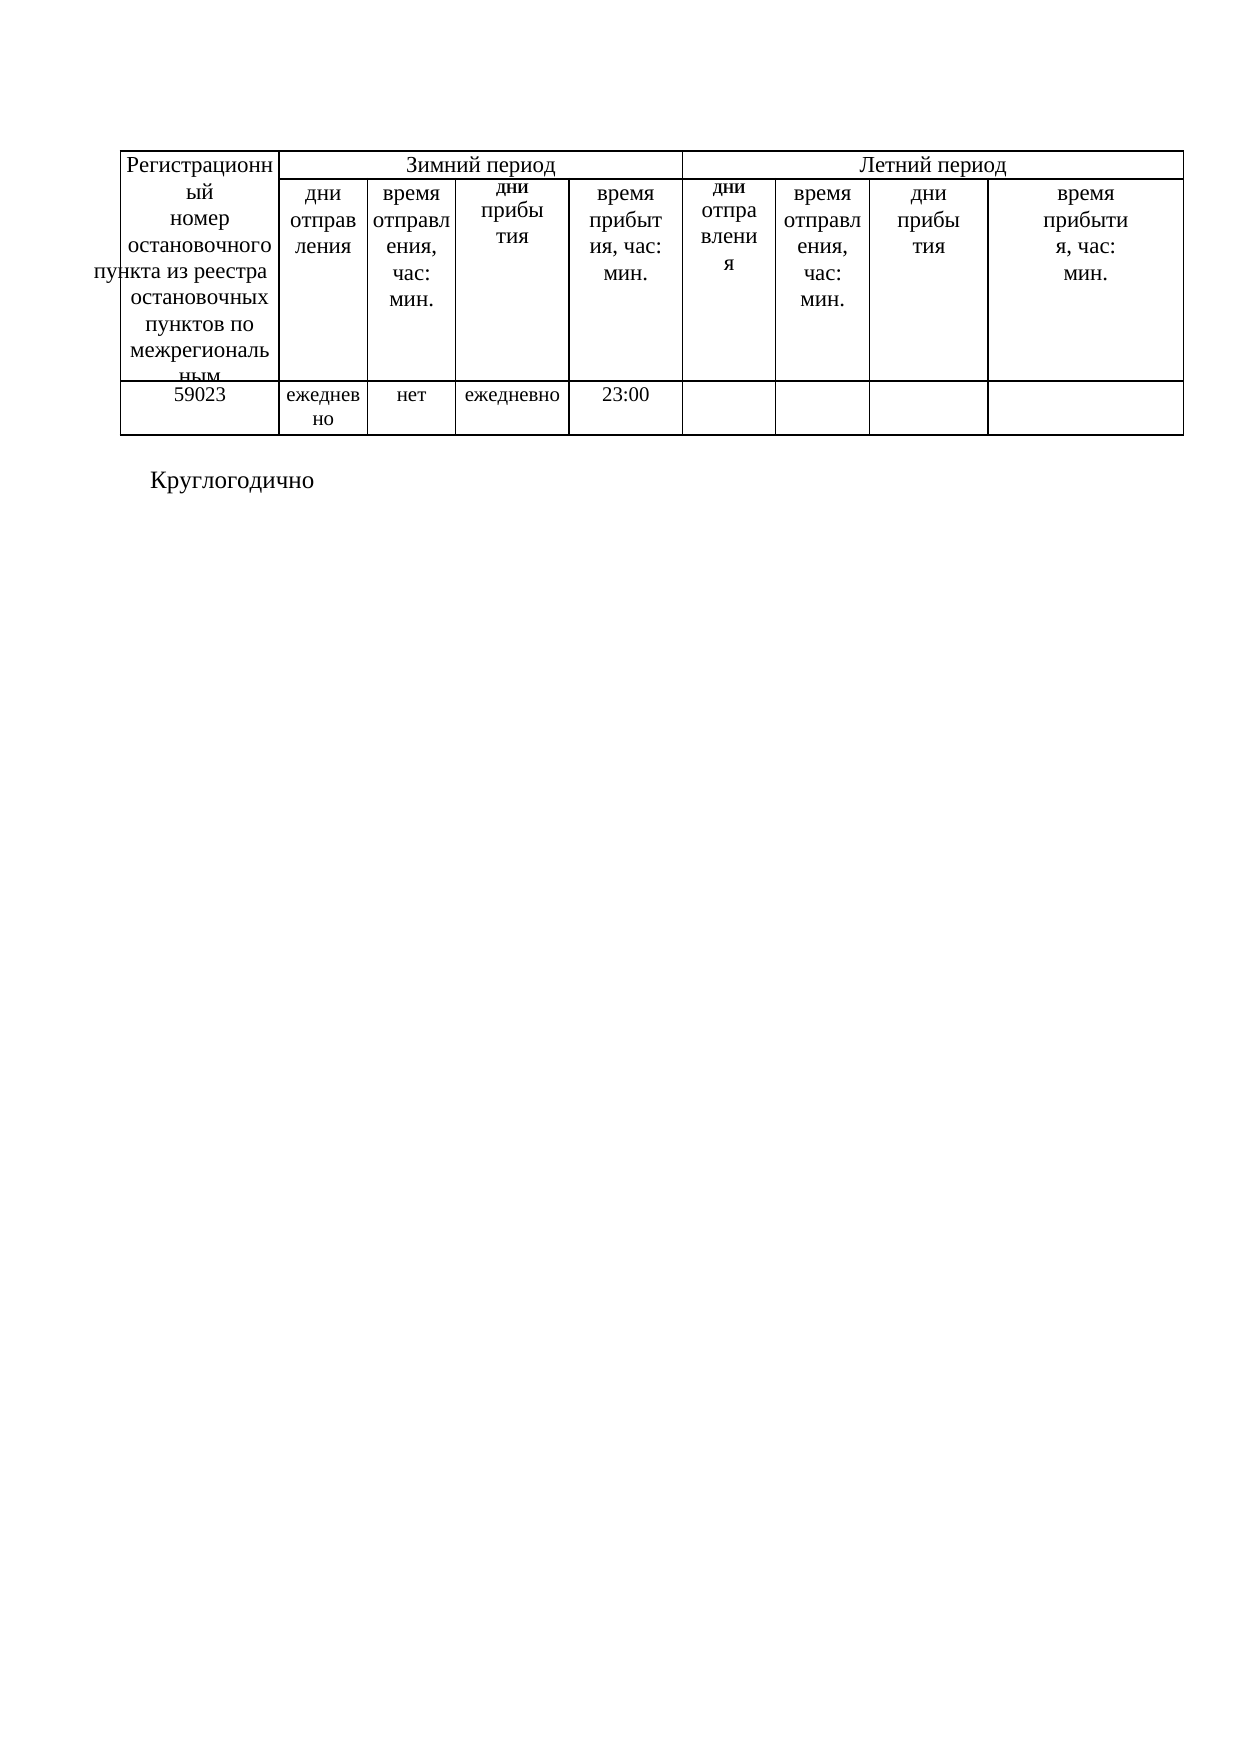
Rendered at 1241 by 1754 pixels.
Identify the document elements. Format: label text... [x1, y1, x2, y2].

table_cell [776, 382, 869, 434]
table_header Летний период [683, 152, 1183, 178]
table_cell ежедневно [280, 382, 367, 434]
table_cell дни прибы тия [870, 180, 987, 380]
table_cell ДНИ прибы тия [456, 180, 568, 380]
table_cell [870, 382, 987, 434]
table_cell нет [368, 382, 455, 434]
table_cell ДНИ отпра влени я [683, 180, 775, 380]
table_cell 23:00 [570, 382, 682, 434]
table_cell [989, 382, 1183, 434]
table_cell время прибыт ия, час: мин. [570, 180, 682, 380]
text Круглогодично [150, 465, 1090, 493]
table_header Зимний период [280, 152, 682, 178]
table_cell [683, 382, 775, 434]
table_cell время отправл ения, час: мин. [776, 180, 869, 380]
table_cell ежедневно [456, 382, 568, 434]
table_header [121, 152, 278, 380]
table_cell время прибыти я, час: мин. [989, 180, 1183, 380]
table_cell 59023 [121, 382, 278, 434]
table_cell время отправл ения, час: мин. [368, 180, 455, 380]
table_cell дни отправ ления [280, 180, 367, 380]
